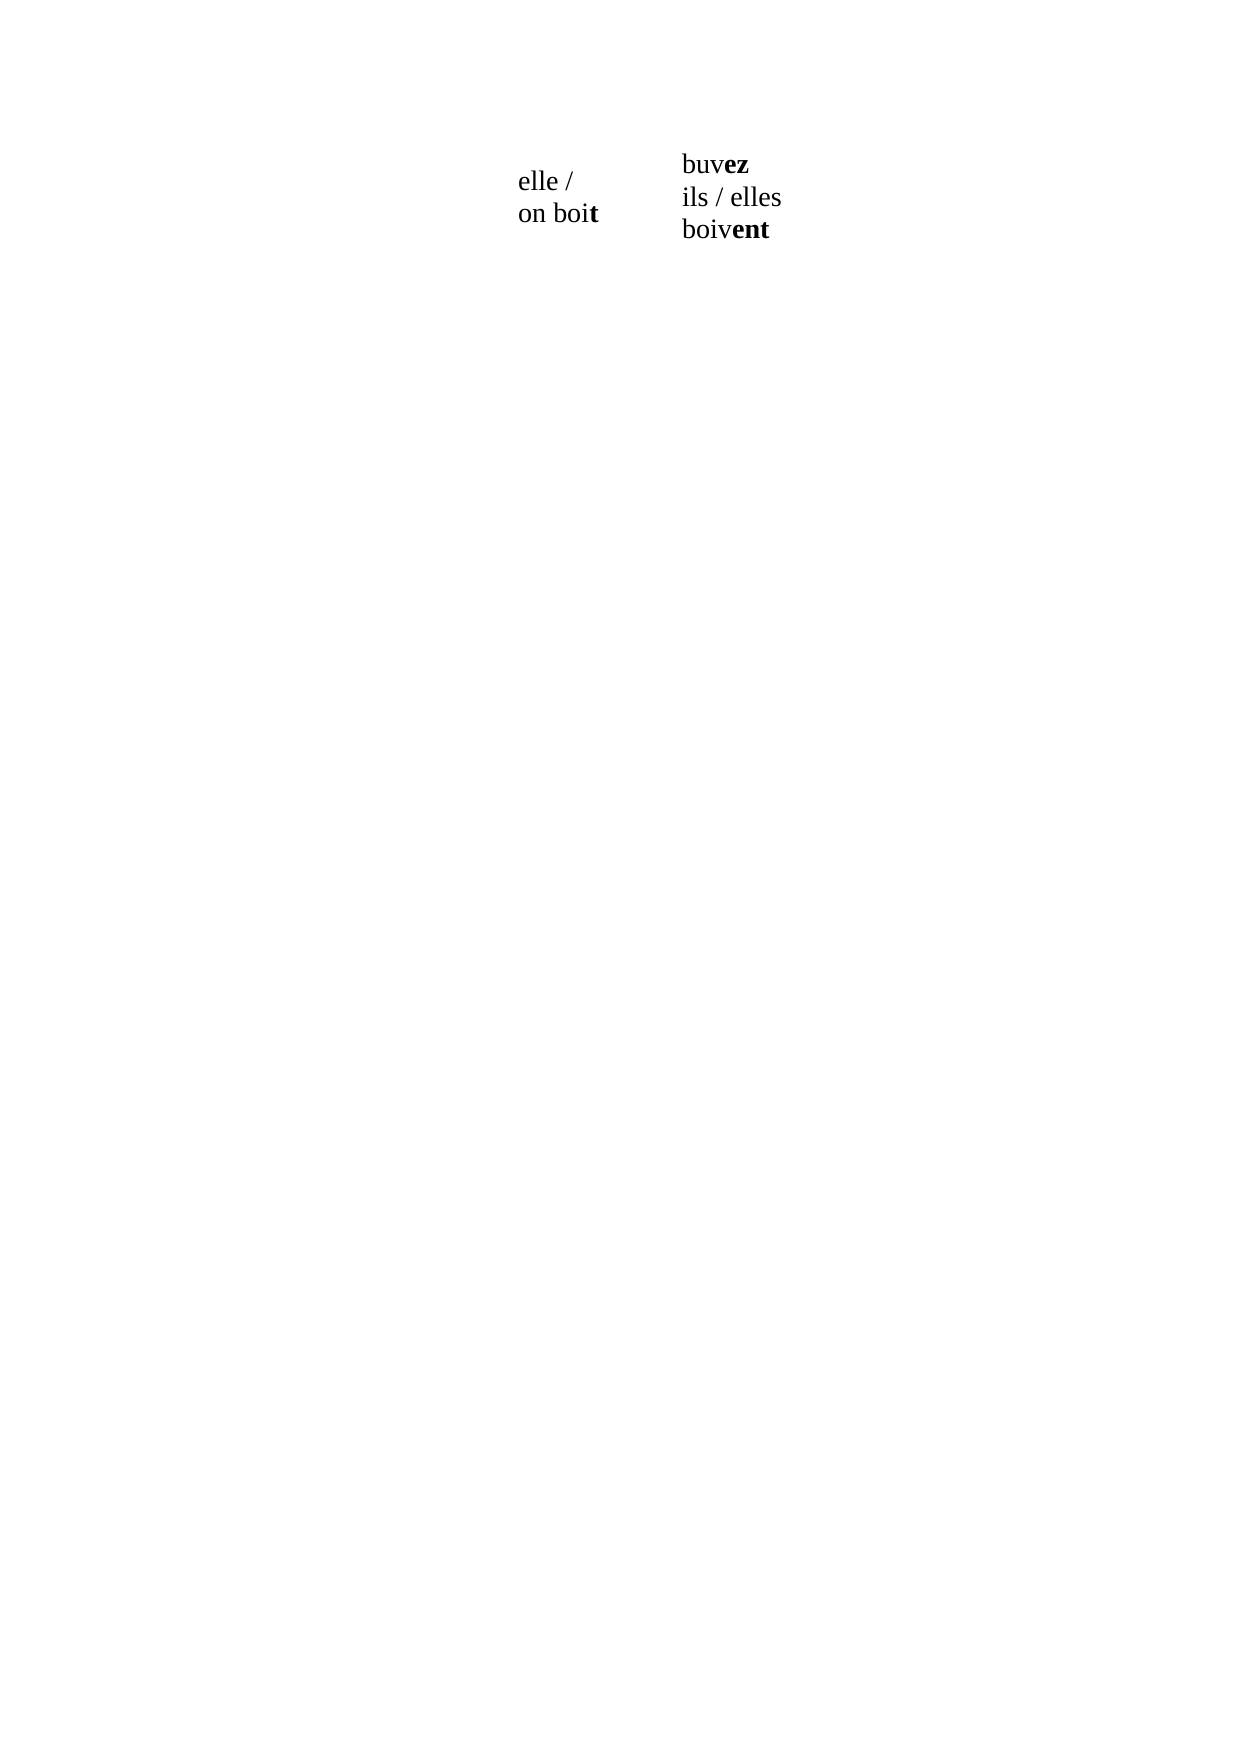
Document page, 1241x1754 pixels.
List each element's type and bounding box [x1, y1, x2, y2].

table_header [443, 148, 607, 245]
table_header [607, 148, 797, 245]
